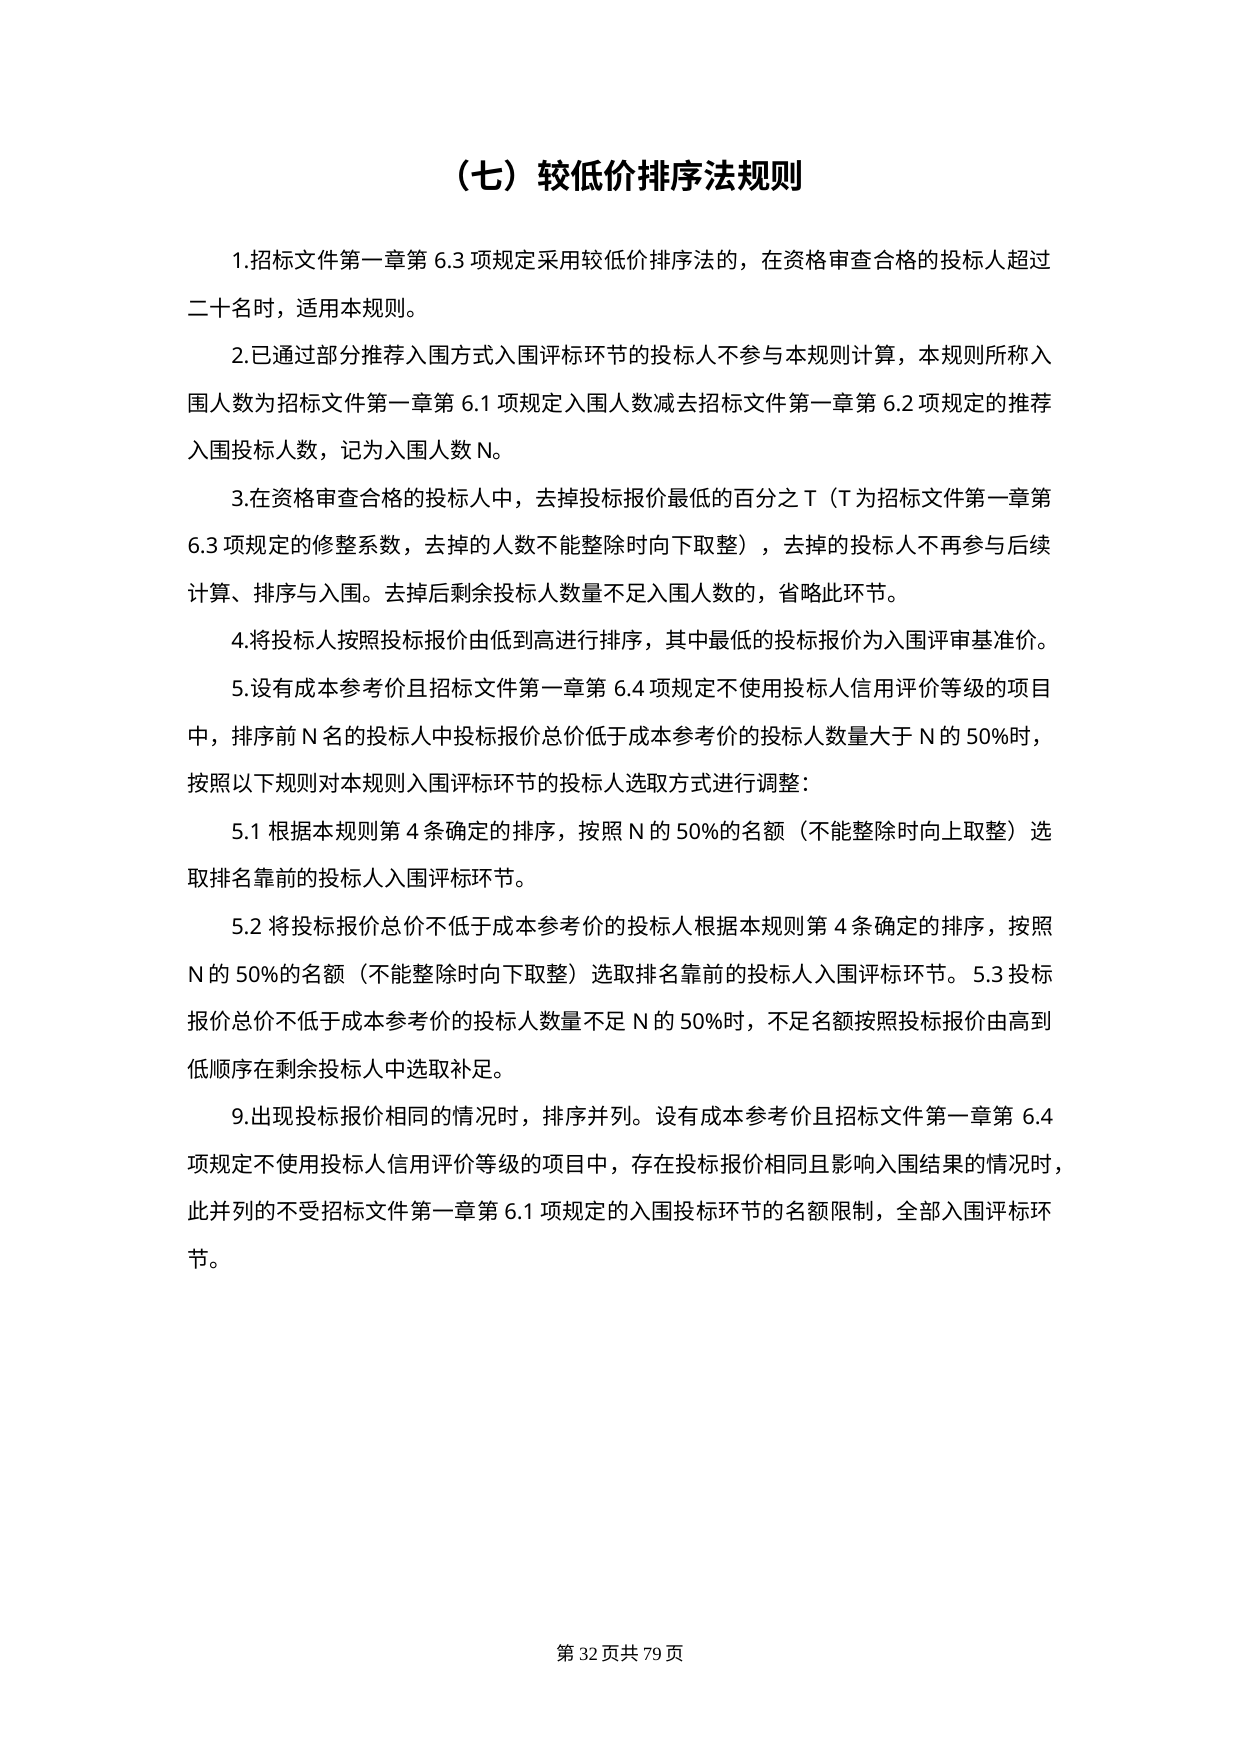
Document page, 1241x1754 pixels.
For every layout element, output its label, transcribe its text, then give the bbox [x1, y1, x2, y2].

text 2.已通过部分推荐入围方式入围评标环节的投标人不参与本规则计算，本规则所称入围人数为招标文件第一章第6.1项规定入围人数减去招标文件第一章第6.2项规定的推荐入围投标人数，记为入围人数N。 [187, 338, 1053, 465]
text 3.在资格审查合格的投标人中，去掉投标报价最低的百分之T（T为招标文件第一章第6.3项规定的修整系数，去掉的人数不能整除时向下取整），去掉的投标人不再参与后续计算、排序与入围。去掉后剩余投标人数量不足入围人数的，省略此环节。 [187, 481, 1053, 608]
text 5.1 根据本规则第4条确定的排序，按照N的50%的名额（不能整除时向上取整）选取排名靠前的投标人入围评标环节。 [187, 814, 1053, 893]
text 4.将投标人按照投标报价由低到高进行排序，其中最低的投标报价为入围评审基准价。 [187, 623, 1053, 655]
text 5.设有成本参考价且招标文件第一章第6.4项规定不使用投标人信用评价等级的项目中，排序前N名的投标人中投标报价总价低于成本参考价的投标人数量大于N的50%时，按照以下规则对本规则入围评标环节的投标人选取方式进行调整： [187, 671, 1053, 798]
text 1.招标文件第一章第6.3项规定采用较低价排序法的，在资格审查合格的投标人超过二十名时，适用本规则。 [187, 243, 1053, 322]
text 5.2 将投标报价总价不低于成本参考价的投标人根据本规则第4条确定的排序，按照N的50%的名额（不能整除时向下取整）选取排名靠前的投标人入围评标环节。5.3投标报价总价不低于成本参考价的投标人数量不足N的50%时，不足名额按照投标报价由高到低顺序在剩余投标人中选取补足。 [187, 909, 1053, 1083]
text 9.出现投标报价相同的情况时，排序并列。设有成本参考价且招标文件第一章第6.4项规定不使用投标人信用评价等级的项目中，存在投标报价相同且影响入围结果的情况时，此并列的不受招标文件第一章第6.1项规定的入围投标环节的名额限制，全部入围评标环节。 [187, 1099, 1053, 1274]
text （七）较低价排序法规则 [187, 150, 1053, 198]
